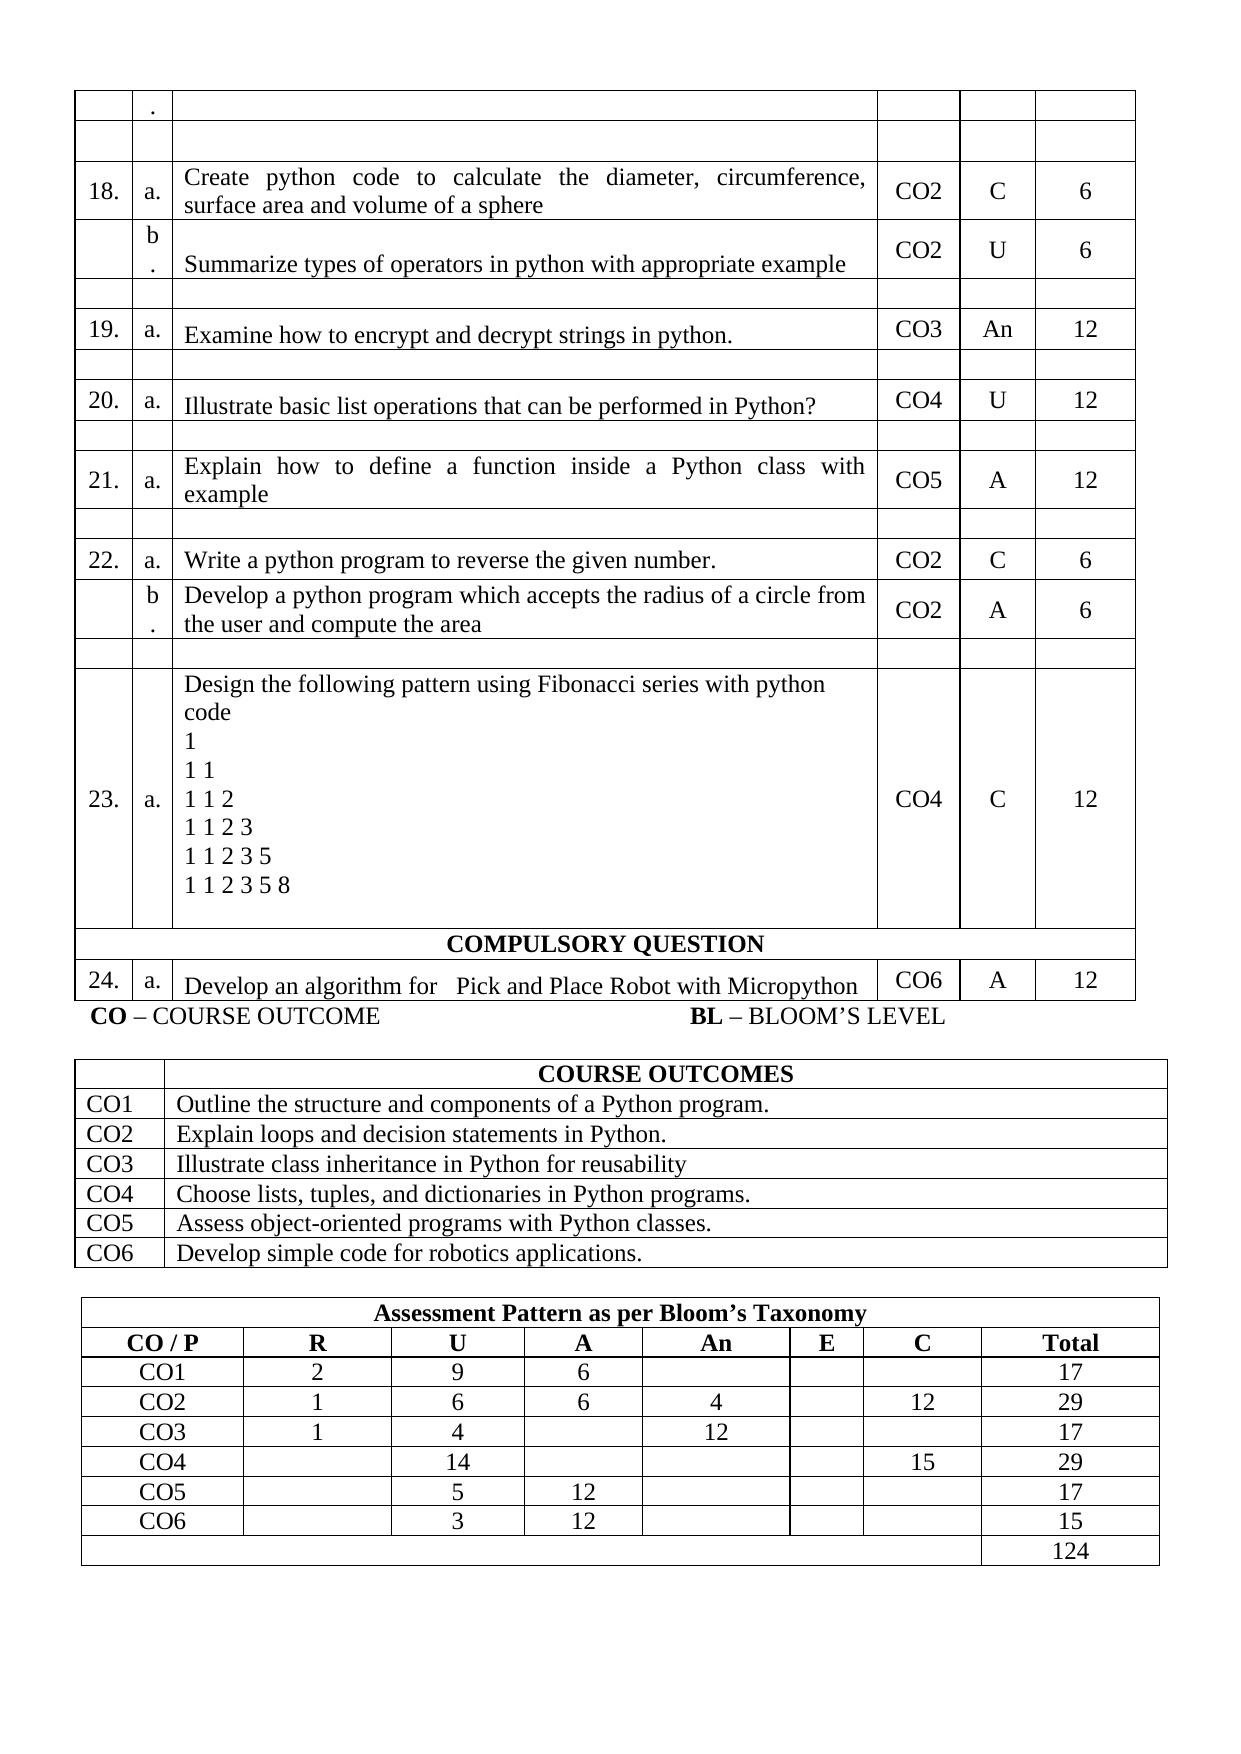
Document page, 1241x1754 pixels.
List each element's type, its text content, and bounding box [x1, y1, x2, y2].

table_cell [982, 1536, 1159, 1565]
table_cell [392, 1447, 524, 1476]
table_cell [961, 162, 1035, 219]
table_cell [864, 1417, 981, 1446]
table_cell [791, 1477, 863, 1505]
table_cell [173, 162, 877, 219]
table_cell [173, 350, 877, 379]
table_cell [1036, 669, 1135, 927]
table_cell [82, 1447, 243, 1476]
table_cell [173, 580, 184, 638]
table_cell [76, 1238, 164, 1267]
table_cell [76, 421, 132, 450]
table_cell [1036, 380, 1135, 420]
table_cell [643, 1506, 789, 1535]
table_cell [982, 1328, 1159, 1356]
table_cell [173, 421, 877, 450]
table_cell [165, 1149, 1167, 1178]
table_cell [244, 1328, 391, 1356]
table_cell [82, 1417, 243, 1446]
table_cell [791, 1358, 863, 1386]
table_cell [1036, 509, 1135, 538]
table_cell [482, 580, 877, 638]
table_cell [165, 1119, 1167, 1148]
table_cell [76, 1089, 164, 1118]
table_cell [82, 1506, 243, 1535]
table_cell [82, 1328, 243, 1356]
text CO – COURSE OUTCOME BL – BLOOM’S LEVEL [90, 1001, 1150, 1030]
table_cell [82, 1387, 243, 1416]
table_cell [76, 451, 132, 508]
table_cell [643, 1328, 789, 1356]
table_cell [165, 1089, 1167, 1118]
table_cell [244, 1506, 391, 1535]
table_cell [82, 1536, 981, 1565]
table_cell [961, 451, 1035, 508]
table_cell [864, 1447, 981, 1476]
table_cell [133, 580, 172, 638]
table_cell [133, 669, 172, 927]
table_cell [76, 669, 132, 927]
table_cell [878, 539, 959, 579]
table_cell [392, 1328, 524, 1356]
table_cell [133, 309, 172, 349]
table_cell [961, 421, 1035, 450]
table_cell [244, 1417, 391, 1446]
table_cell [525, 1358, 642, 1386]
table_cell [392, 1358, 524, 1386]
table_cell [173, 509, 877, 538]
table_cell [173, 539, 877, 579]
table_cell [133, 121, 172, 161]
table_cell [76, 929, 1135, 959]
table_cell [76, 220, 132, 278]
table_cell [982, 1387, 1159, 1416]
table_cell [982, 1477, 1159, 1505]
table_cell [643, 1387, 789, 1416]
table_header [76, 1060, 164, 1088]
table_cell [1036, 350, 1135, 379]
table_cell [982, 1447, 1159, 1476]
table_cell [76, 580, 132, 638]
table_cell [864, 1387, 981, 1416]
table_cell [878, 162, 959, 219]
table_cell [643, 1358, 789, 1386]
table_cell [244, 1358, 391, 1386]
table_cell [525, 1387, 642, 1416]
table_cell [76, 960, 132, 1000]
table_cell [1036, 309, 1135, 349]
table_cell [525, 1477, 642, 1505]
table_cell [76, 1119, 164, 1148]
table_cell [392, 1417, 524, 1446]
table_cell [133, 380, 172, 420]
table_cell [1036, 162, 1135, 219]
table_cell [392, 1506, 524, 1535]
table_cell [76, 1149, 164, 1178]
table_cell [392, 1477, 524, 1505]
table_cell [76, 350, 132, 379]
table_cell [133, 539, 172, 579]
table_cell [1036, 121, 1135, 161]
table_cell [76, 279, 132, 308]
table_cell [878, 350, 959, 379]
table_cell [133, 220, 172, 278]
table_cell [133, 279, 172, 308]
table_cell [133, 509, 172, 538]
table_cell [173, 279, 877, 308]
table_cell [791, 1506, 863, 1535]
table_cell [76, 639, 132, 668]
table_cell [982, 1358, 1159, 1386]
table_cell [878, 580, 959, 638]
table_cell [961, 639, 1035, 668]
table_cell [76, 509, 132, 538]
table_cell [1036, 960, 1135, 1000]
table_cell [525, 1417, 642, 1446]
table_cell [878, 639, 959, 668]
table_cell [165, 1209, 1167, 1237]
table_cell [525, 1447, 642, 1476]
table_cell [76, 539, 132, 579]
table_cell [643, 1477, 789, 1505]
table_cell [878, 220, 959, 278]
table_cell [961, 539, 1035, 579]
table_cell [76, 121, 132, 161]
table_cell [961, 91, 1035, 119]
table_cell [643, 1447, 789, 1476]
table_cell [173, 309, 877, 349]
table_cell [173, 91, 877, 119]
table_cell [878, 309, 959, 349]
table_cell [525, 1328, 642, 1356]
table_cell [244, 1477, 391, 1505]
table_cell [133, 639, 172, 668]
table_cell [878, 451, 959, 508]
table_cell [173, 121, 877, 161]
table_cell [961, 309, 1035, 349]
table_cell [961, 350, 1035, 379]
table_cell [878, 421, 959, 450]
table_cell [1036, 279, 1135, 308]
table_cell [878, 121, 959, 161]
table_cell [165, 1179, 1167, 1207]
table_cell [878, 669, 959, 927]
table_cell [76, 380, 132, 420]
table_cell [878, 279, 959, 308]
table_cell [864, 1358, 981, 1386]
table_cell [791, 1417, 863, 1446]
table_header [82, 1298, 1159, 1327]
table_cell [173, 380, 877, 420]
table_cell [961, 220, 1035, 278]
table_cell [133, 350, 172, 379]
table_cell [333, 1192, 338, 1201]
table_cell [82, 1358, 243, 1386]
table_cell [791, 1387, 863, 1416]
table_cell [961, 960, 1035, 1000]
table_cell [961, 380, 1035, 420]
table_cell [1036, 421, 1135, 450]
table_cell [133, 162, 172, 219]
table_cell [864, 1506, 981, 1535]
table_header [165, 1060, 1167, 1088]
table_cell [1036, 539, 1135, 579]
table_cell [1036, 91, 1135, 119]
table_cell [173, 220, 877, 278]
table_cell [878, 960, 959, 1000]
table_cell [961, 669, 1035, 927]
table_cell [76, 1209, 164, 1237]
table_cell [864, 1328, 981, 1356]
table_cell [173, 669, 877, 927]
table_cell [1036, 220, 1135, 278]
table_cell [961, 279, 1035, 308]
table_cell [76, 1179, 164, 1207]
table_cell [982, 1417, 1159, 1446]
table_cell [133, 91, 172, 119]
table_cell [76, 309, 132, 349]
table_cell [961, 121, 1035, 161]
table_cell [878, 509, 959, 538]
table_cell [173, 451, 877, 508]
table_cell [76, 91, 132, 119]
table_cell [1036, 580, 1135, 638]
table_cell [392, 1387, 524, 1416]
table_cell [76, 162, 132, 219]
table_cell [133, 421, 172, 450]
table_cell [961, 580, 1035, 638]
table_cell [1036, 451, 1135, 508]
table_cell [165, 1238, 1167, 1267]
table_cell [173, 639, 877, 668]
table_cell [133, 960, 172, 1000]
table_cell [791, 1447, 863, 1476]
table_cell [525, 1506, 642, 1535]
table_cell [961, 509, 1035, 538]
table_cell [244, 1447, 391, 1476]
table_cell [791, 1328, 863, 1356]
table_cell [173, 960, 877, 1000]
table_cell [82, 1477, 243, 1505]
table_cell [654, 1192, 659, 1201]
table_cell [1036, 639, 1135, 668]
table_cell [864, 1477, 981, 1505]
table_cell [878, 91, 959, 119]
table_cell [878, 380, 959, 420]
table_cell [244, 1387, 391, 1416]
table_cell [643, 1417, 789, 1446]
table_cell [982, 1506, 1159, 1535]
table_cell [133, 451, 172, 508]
